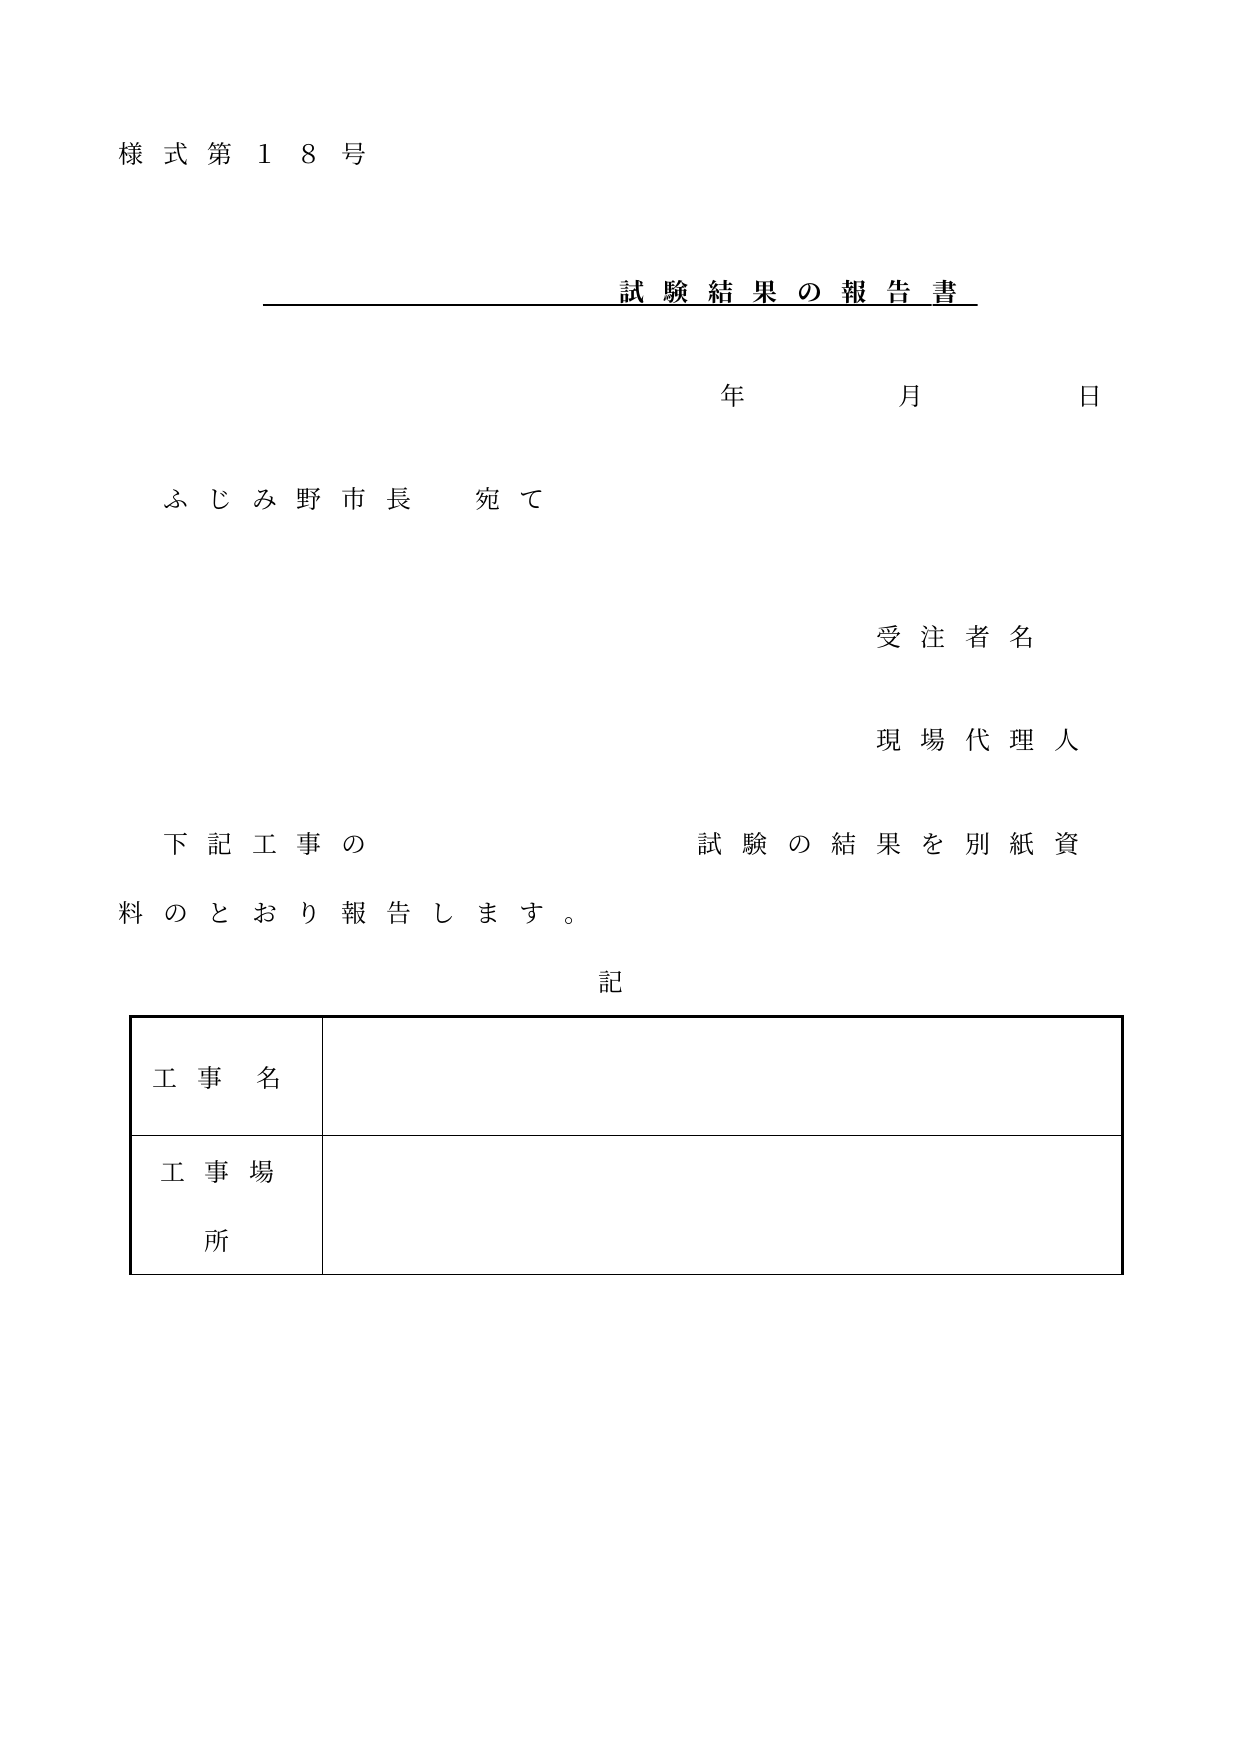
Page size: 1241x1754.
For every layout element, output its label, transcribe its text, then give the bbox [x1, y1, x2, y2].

table_header 工事名 [132, 1018, 322, 1135]
text 下記工事の 試験の結果を別紙資料のとおり報告します。 [118, 808, 1122, 946]
table_cell [323, 1136, 1121, 1274]
text ふじみ野市長 宛て [118, 463, 1122, 532]
table_header [323, 1018, 1121, 1135]
text 受注者名 [118, 601, 1122, 670]
table_cell 工事場所 [132, 1136, 322, 1274]
text 試験結果の報告書 [118, 256, 1122, 325]
text 様式第１８号 [118, 118, 1122, 187]
text 現場代理人 [118, 704, 1122, 773]
text 年 月 日 [118, 360, 1122, 429]
text 記 [118, 946, 1122, 1015]
